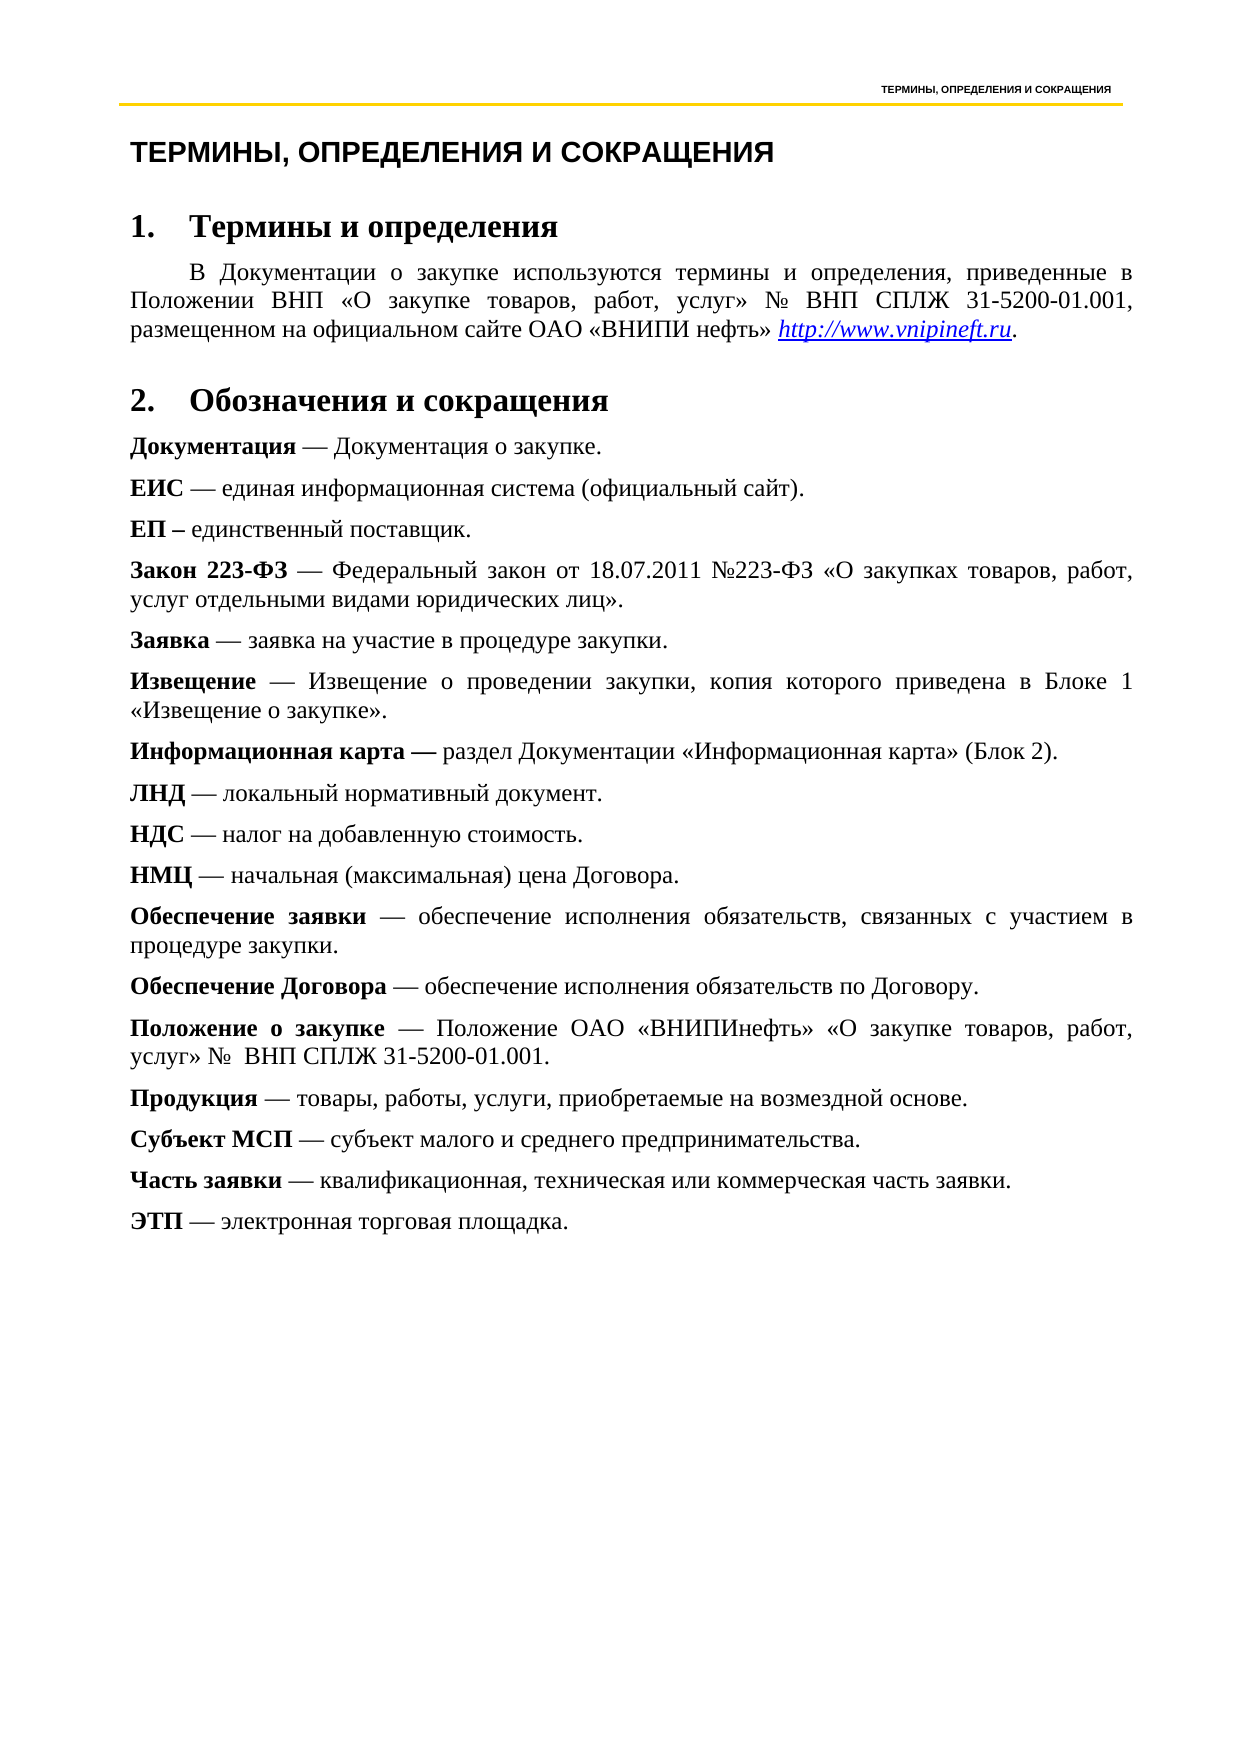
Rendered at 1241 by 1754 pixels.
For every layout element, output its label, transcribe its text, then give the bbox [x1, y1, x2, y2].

text Часть заявки — квалификационная, техническая или коммерческая часть заявки. [130, 1165, 1134, 1194]
subtitle Термины и определения [130, 206, 1134, 244]
text Обеспечение Договора — обеспечение исполнения обязательств по Договору. [130, 971, 1134, 1000]
text Субъект МСП — субъект малого и среднего предпринимательства. [130, 1124, 1134, 1153]
text Положение о закупке — Положение ОАО «ВНИПИнефть» «О закупке товаров, работ, услуг» № ВНП СПЛЖ 31-5200-01.001. [130, 1013, 1134, 1070]
text Заявка — заявка на участие в процедуре закупки. [130, 625, 1134, 654]
text НДС — налог на добавленную стоимость. [130, 819, 1134, 848]
text Закон 223-ФЗ — Федеральный закон от 18.07.2011 №223-ФЗ «О закупках товаров, работ, услуг отдельными видами юридических лиц». [130, 555, 1134, 613]
text ЛНД — локальный нормативный документ. [130, 778, 1134, 806]
text НМЦ — начальная (максимальная) цена Договора. [130, 860, 1134, 889]
text Продукция — товары, работы, услуги, приобретаемые на возмездной основе. [130, 1083, 1134, 1111]
text Информационная карта — раздел Документации «Информационная карта» (Блок 2). [130, 736, 1134, 765]
subtitle Обозначения и сокращения [130, 381, 1134, 419]
text Термины, определения и сокращения [130, 135, 1134, 168]
text Извещение — Извещение о проведении закупки, копия которого приведена в Блоке 1 «Извещение о закупке». [130, 666, 1134, 724]
text В Документации о закупке используются термины и определения, приведенные в Положении ВНП «О закупке товаров, работ, услуг» № ВНП СПЛЖ 31-5200-01.001, размещенном на официальном сайте ОАО «ВНИПИ нефть» http://www.vnipineft.ru. [130, 257, 1134, 343]
text ЭТП — электронная торговая площадка. [130, 1206, 1134, 1235]
text Документация — Документация о закупке. [130, 431, 1134, 460]
text ЕИС — единая информационная система (официальный сайт). [130, 473, 1134, 501]
text ЕП – единственный поставщик. [130, 514, 1134, 543]
text Обеспечение заявки — обеспечение исполнения обязательств, связанных с участием в процедуре закупки. [130, 901, 1134, 959]
